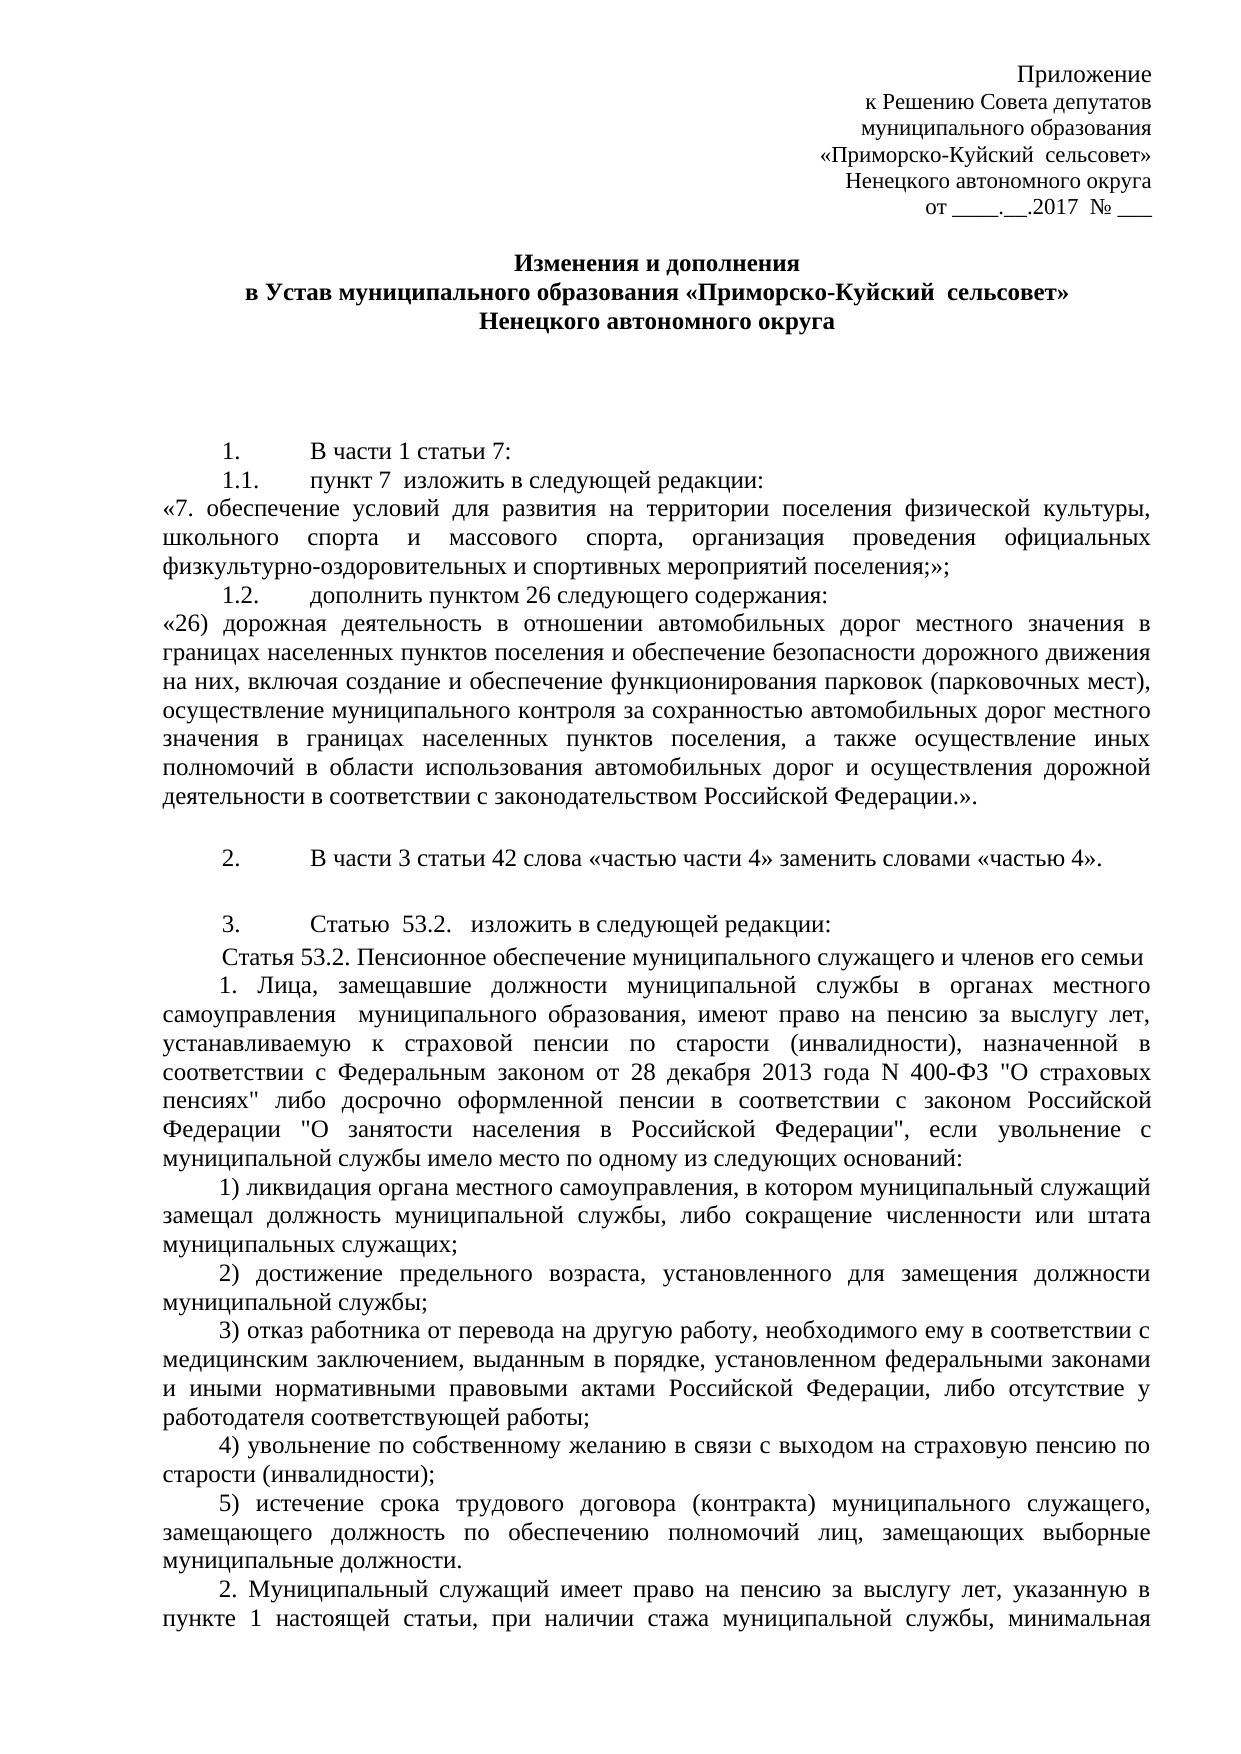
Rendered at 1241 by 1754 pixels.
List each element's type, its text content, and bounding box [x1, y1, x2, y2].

text 2) достижение предельного возраста, установленного для замещения должности муниципальной службы; [162, 1258, 1152, 1316]
text Ненецкого автономного округа [162, 306, 1152, 335]
text 3) отказ работника от перевода на другую работу, необходимого ему в соответствии с медицинским заключением, выданным в порядке, установленном федеральными законами и иными нормативными правовыми актами Российской Федерации, либо отсутствие у работодателя соответствующей работы; [162, 1316, 1152, 1431]
list В части 1 статьи 7: [162, 436, 1152, 465]
list В части 3 статьи 42 слова «частью части 4» заменить словами «частью 4». [162, 843, 1152, 872]
text 1) ликвидация органа местного самоуправления, в котором муниципальный служащий замещал должность муниципальной службы, либо сокращение численности или штата муниципальных служащих; [162, 1172, 1152, 1258]
text Ненецкого автономного округа [162, 167, 1152, 193]
text 5) истечение срока трудового договора (контракта) муниципального служащего, замещающего должность по обеспечению полномочий лиц, замещающих выборные муниципальные должности. [162, 1488, 1152, 1574]
text к Решению Совета депутатов [162, 88, 1152, 114]
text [162, 1574, 1152, 1632]
text «26) дорожная деятельность в отношении автомобильных дорог местного значения в границах населенных пунктов поселения и обеспечение безопасности дорожного движения на них, включая создание и обеспечение функционирования парковок (парковочных мест), осуществление муниципального контроля за сохранностью автомобильных дорог местного значения в границах населенных пунктов поселения, а также осуществление иных полномочий в области использования автомобильных дорог и осуществления дорожной деятельности в соответствии с законодательством Российской Федерации.». [162, 608, 1152, 810]
list Статью 53.2. изложить в следующей редакции: [162, 909, 1152, 938]
text муниципального образования [162, 114, 1152, 141]
text 4) увольнение по собственному желанию в связи с выходом на страховую пенсию по старости (инвалидности); [162, 1431, 1152, 1488]
text Приложение [162, 59, 1152, 88]
text Изменения и дополнения [162, 248, 1152, 277]
text Статья 53.2. Пенсионное обеспечение муниципального служащего и членов его семьи [162, 942, 1152, 971]
text «7. обеспечение условий для развития на территории поселения физической культуры, школьного спорта и массового спорта, организация проведения официальных физкультурно-оздоровительных и спортивных мероприятий поселения;»; [162, 493, 1152, 580]
list пункт 7 изложить в следующей редакции: [162, 465, 1152, 493]
list дополнить пунктом 26 следующего содержания: [162, 580, 1152, 608]
text «Приморско-Куйский сельсовет» [162, 141, 1152, 167]
text 1. Лица, замещавшие должности муниципальной службы в органах местного самоуправления муниципального образования, имеют право на пенсию за выслугу лет, устанавливаемую к страховой пенсии по старости (инвалидности), назначенной в соответствии с Федеральным законом от 28 декабря 2013 года N 400-ФЗ "О страховых пенсиях" либо досрочно оформленной пенсии в соответствии с законом Российской Федерации "О занятости населения в Российской Федерации", если увольнение с муниципальной службы имело место по одному из следующих оснований: [162, 971, 1152, 1172]
text от ____.__.2017 № ___ [162, 193, 1152, 220]
text в Устав муниципального образования «Приморско-Куйский сельсовет» [162, 277, 1152, 306]
